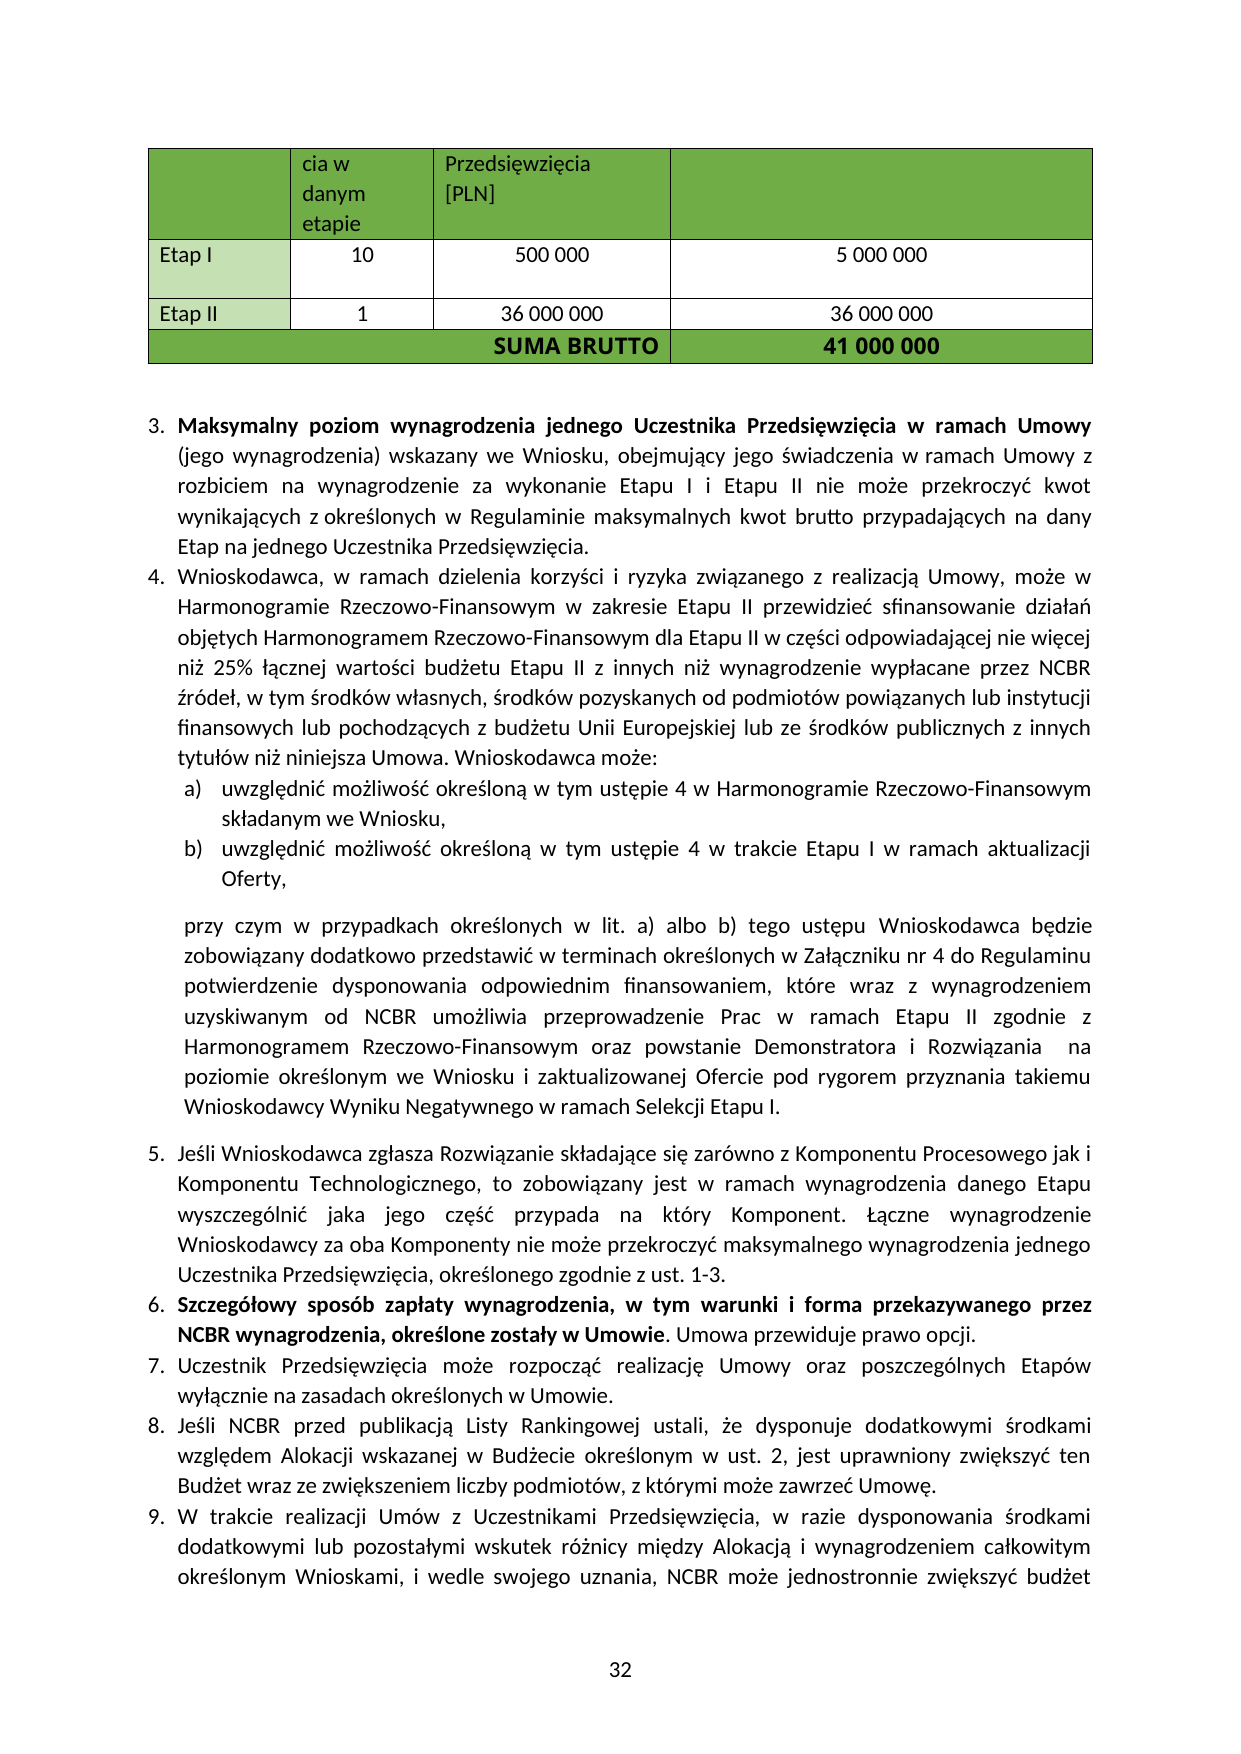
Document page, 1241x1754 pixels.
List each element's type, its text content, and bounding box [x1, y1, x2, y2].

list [148, 1502, 1093, 1590]
table_cell 36 000 000 [434, 299, 670, 329]
list uwzględnić możliwość określoną w tym ustępie 4 w trakcie Etapu I w ramach aktualizacji Oferty, [184, 834, 1093, 892]
table_cell 41 000 000 [671, 330, 1092, 363]
table_cell SUMA BRUTTO [149, 330, 670, 363]
table_cell 1 [291, 299, 433, 329]
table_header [291, 149, 433, 239]
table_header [434, 149, 670, 239]
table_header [149, 149, 290, 239]
table_cell 10 [291, 240, 433, 298]
text przy czym w przypadkach określonych w lit. a) albo b) tego ustępu Wnioskodawca będzie zobowiązany dodatkowo przedstawić w terminach określonych w Załączniku nr 4 do Regulaminu potwierdzenie dysponowania odpowiednim finansowaniem, które wraz z wynagrodzeniem uzyskiwanym od NCBR umożliwia przeprowadzenie Prac w ramach Etapu II zgodnie z Harmonogramem Rzeczowo-Finansowym oraz powstanie Demonstratora i Rozwiązania na poziomie określonym we Wniosku i zaktualizowanej Ofercie pod rygorem przyznania takiemu Wnioskodawcy Wyniku Negatywnego w ramach Selekcji Etapu I. [184, 911, 1093, 1120]
table_cell 5 000 000 [671, 240, 1092, 298]
list Wnioskodawca, w ramach dzielenia korzyści i ryzyka związanego z realizacją Umowy, może w Harmonogramie Rzeczowo-Finansowym w zakresie Etapu II przewidzieć sfinansowanie działań objętych Harmonogramem Rzeczowo-Finansowym dla Etapu II w części odpowiadającej nie więcej niż 25% łącznej wartości budżetu Etapu II z innych niż wynagrodzenie wypłacane przez NCBR źródeł, w tym środków własnych, środków pozyskanych od podmiotów powiązanych lub instytucji finansowych lub pochodzących z budżetu Unii Europejskiej lub ze środków publicznych z innych tytułów niż niniejsza Umowa. Wnioskodawca może: [148, 562, 1093, 771]
list Uczestnik Przedsięwzięcia może rozpocząć realizację Umowy oraz poszczególnych Etapów wyłącznie na zasadach określonych w Umowie. [148, 1351, 1093, 1409]
list Szczegółowy sposób zapłaty wynagrodzenia, w tym warunki i forma przekazywanego przez NCBR wynagrodzenia, określone zostały w Umowie. Umowa przewiduje prawo opcji. [148, 1290, 1093, 1348]
table_cell 500 000 [434, 240, 670, 298]
table_cell 36 000 000 [671, 299, 1092, 329]
list Jeśli Wnioskodawca zgłasza Rozwiązanie składające się zarówno z Komponentu Procesowego jak i Komponentu Technologicznego, to zobowiązany jest w ramach wynagrodzenia danego Etapu wyszczególnić jaka jego część przypada na który Komponent. Łączne wynagrodzenie Wnioskodawcy za oba Komponenty nie może przekroczyć maksymalnego wynagrodzenia jednego Uczestnika Przedsięwzięcia, określonego zgodnie z ust. 1-3. [148, 1139, 1093, 1288]
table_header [671, 149, 1092, 239]
list Jeśli NCBR przed publikacją Listy Rankingowej ustali, że dysponuje dodatkowymi środkami względem Alokacji wskazanej w Budżecie określonym w ust. 2, jest uprawniony zwiększyć ten Budżet wraz ze zwiększeniem liczby podmiotów, z którymi może zawrzeć Umowę. [148, 1411, 1093, 1499]
list uwzględnić możliwość określoną w tym ustępie 4 w Harmonogramie Rzeczowo-Finansowym składanym we Wniosku, [184, 774, 1093, 832]
table_cell Etap I [149, 240, 290, 298]
table_cell Etap II [149, 299, 290, 329]
list Maksymalny poziom wynagrodzenia jednego Uczestnika Przedsięwzięcia w ramach Umowy (jego wynagrodzenia) wskazany we Wniosku, obejmujący jego świadczenia w ramach Umowy z rozbiciem na wynagrodzenie za wykonanie Etapu I i Etapu II nie może przekroczyć kwot wynikających z określonych w Regulaminie maksymalnych kwot brutto przypadających na dany Etap na jednego Uczestnika Przedsięwzięcia. [148, 411, 1093, 560]
